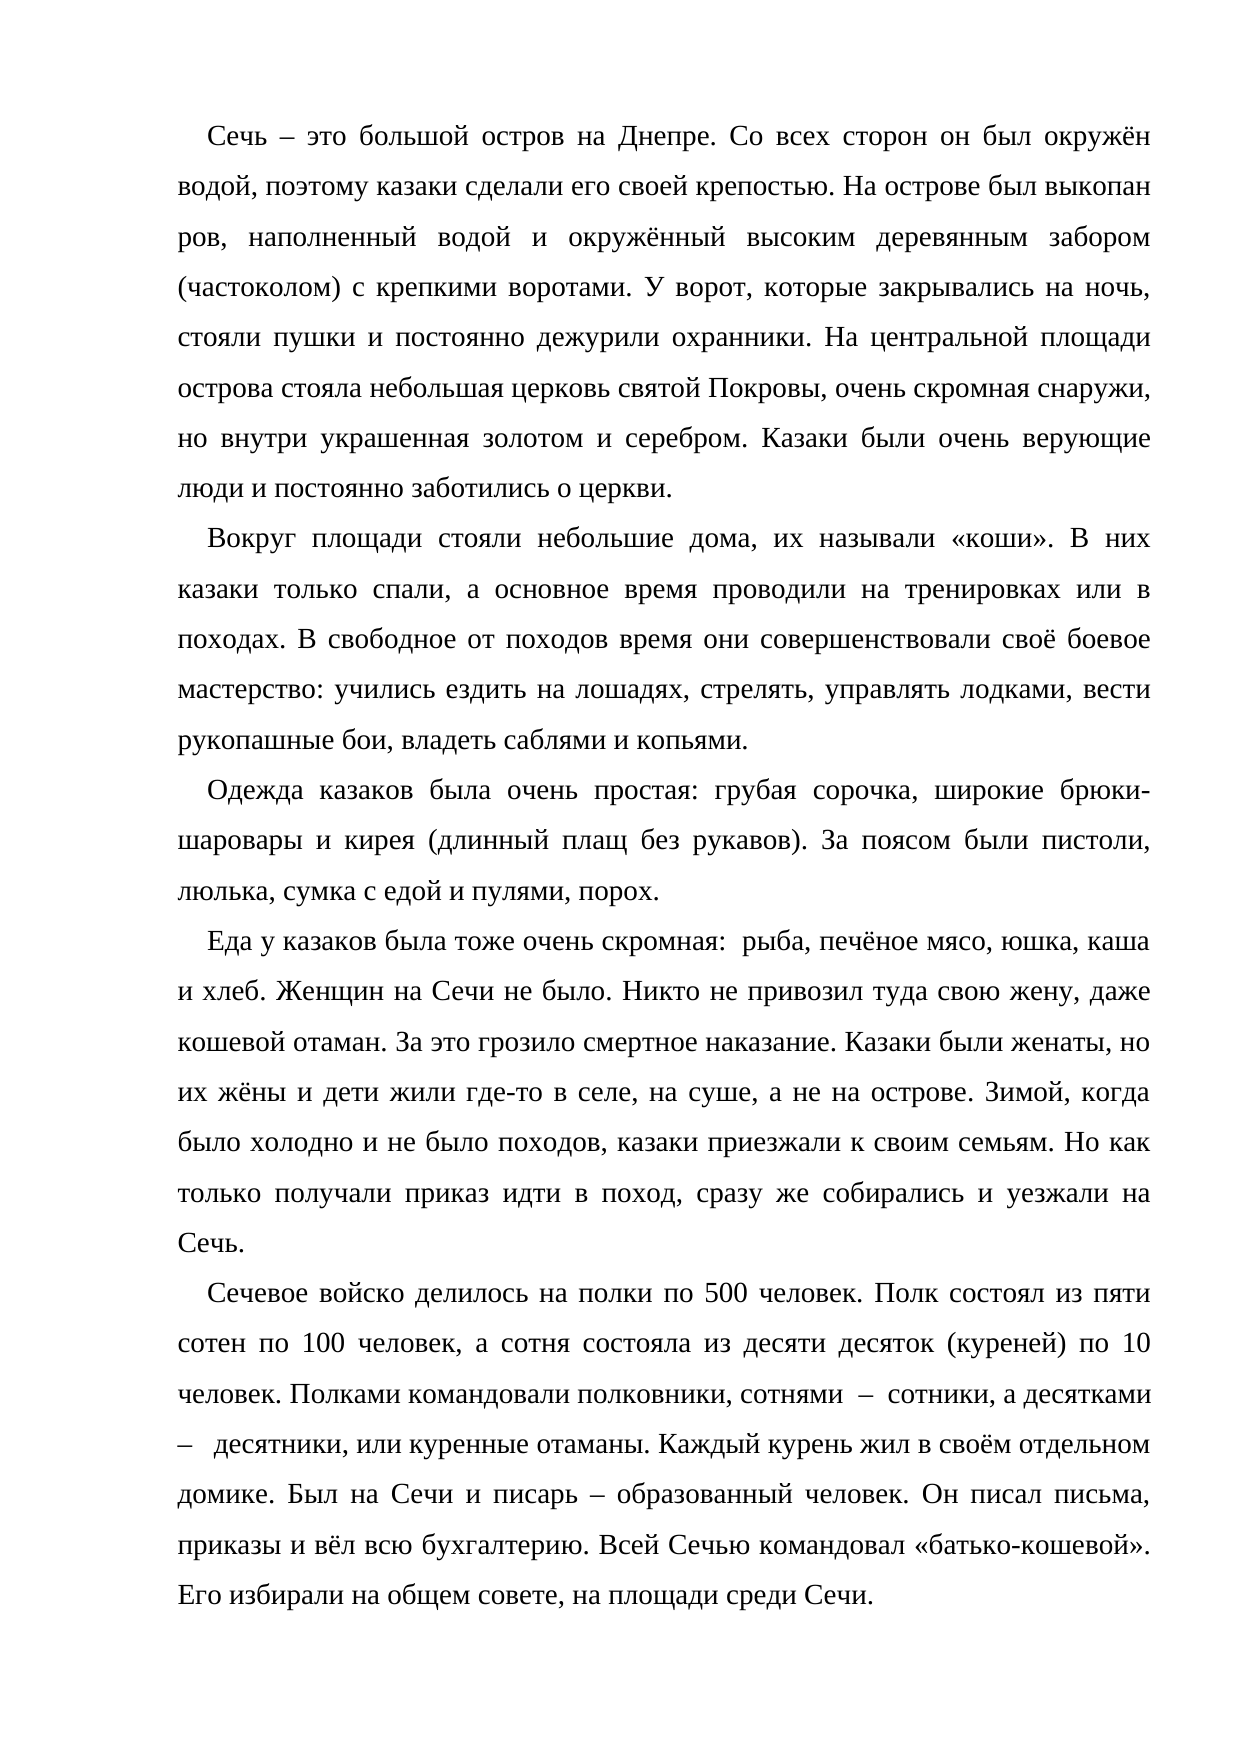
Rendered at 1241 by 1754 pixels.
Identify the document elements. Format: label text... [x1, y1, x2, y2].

text Сечь – это большой остров на Днепре. Со всех сторон он был окружён водой, поэтому казаки сделали его своей крепостью. На острове был выкопан ров, наполненный водой и окружённый высоким деревянным забором (частоколом) с крепкими воротами. У ворот, которые закрывались на ночь, стояли пушки и постоянно дежурили охранники. На центральной площади острова стояла небольшая церковь святой Покровы, очень скромная снаружи, но внутри украшенная золотом и серебром. Казаки были очень верующие люди и постоянно заботились о церкви. [177, 118, 1152, 504]
text Одежда казаков была очень простая: грубая сорочка, широкие брюки-шаровары и кирея (длинный плащ без рукавов). За поясом были пистоли, люлька, сумка с едой и пулями, порох. [177, 772, 1152, 906]
text Еда у казаков была тоже очень скромная: рыба, печёное мясо, юшка, каша и хлеб. Женщин на Сечи не было. Никто не привозил туда свою жену, даже кошевой отаман. За это грозило смертное наказание. Казаки были женаты, но их жёны и дети жили где-то в селе, на суше, а не на острове. Зимой, когда было холодно и не было походов, казаки приезжали к своим семьям. Но как только получали приказ идти в поход, сразу же собирались и уезжали на Сечь. [177, 923, 1152, 1258]
text Вокруг площади стояли небольшие дома, их называли «коши». В них казаки только спали, а основное время проводили на тренировках или в походах. В свободное от походов время они совершенствовали своё боевое мастерство: учились ездить на лошадях, стрелять, управлять лодками, вести рукопашные бои, владеть саблями и копьями. [177, 521, 1152, 755]
text Сечевое войско делилось на полки по 500 человек. Полк состоял из пяти сотен по 100 человек, а сотня состояла из десяти десяток (куреней) по 10 человек. Полками командовали полковники, сотнями – сотники, а десятками – десятники, или куренные отаманы. Каждый курень жил в своём отдельном домике. Был на Сечи и писарь – образованный человек. Он писал письма, приказы и вёл всю бухгалтерию. Всей Сечью командовал «батько-кошевой». Его избирали на общем совете, на площади среди Сечи. [177, 1275, 1152, 1611]
